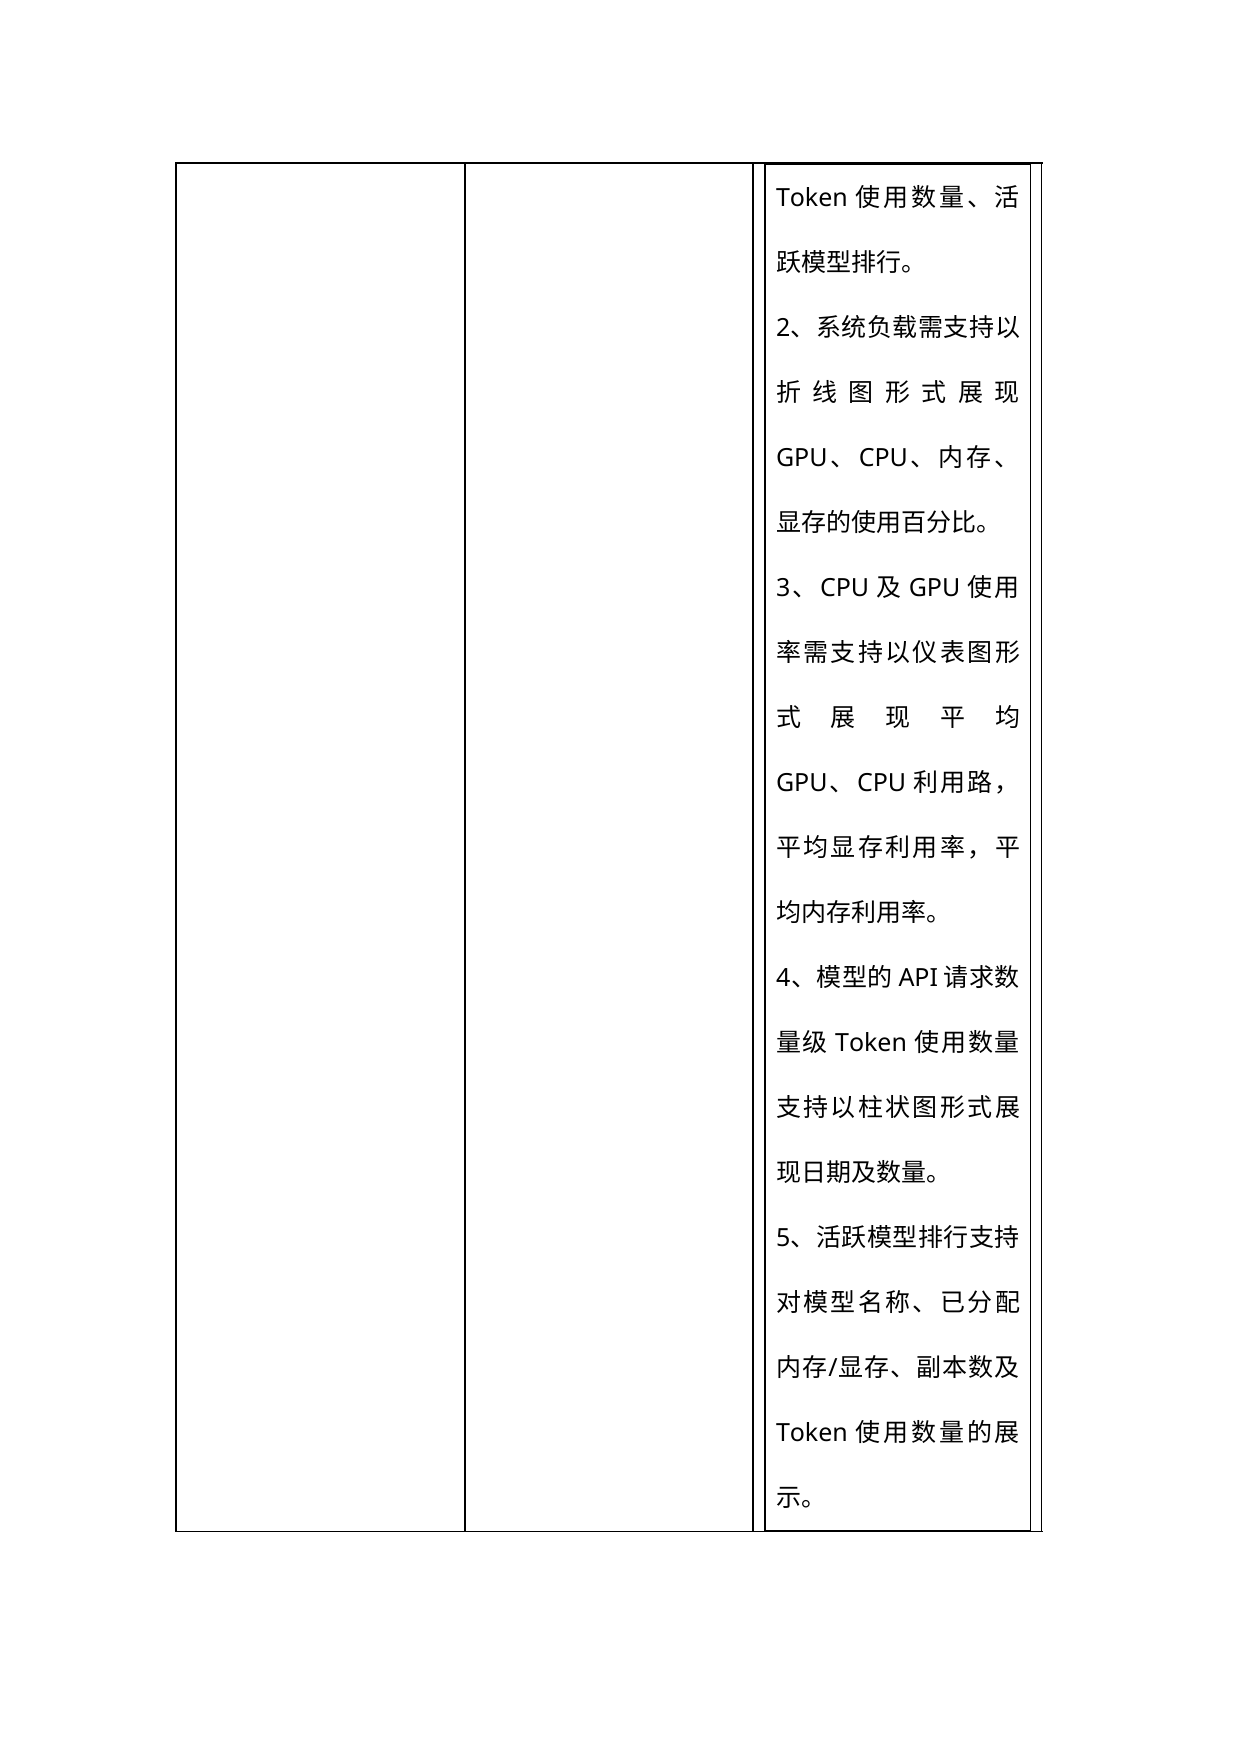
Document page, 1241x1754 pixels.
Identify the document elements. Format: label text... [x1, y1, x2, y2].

table_cell [466, 164, 752, 1531]
table_cell 清单明细 [766, 165, 1030, 1530]
table_cell 1 [177, 164, 464, 1531]
